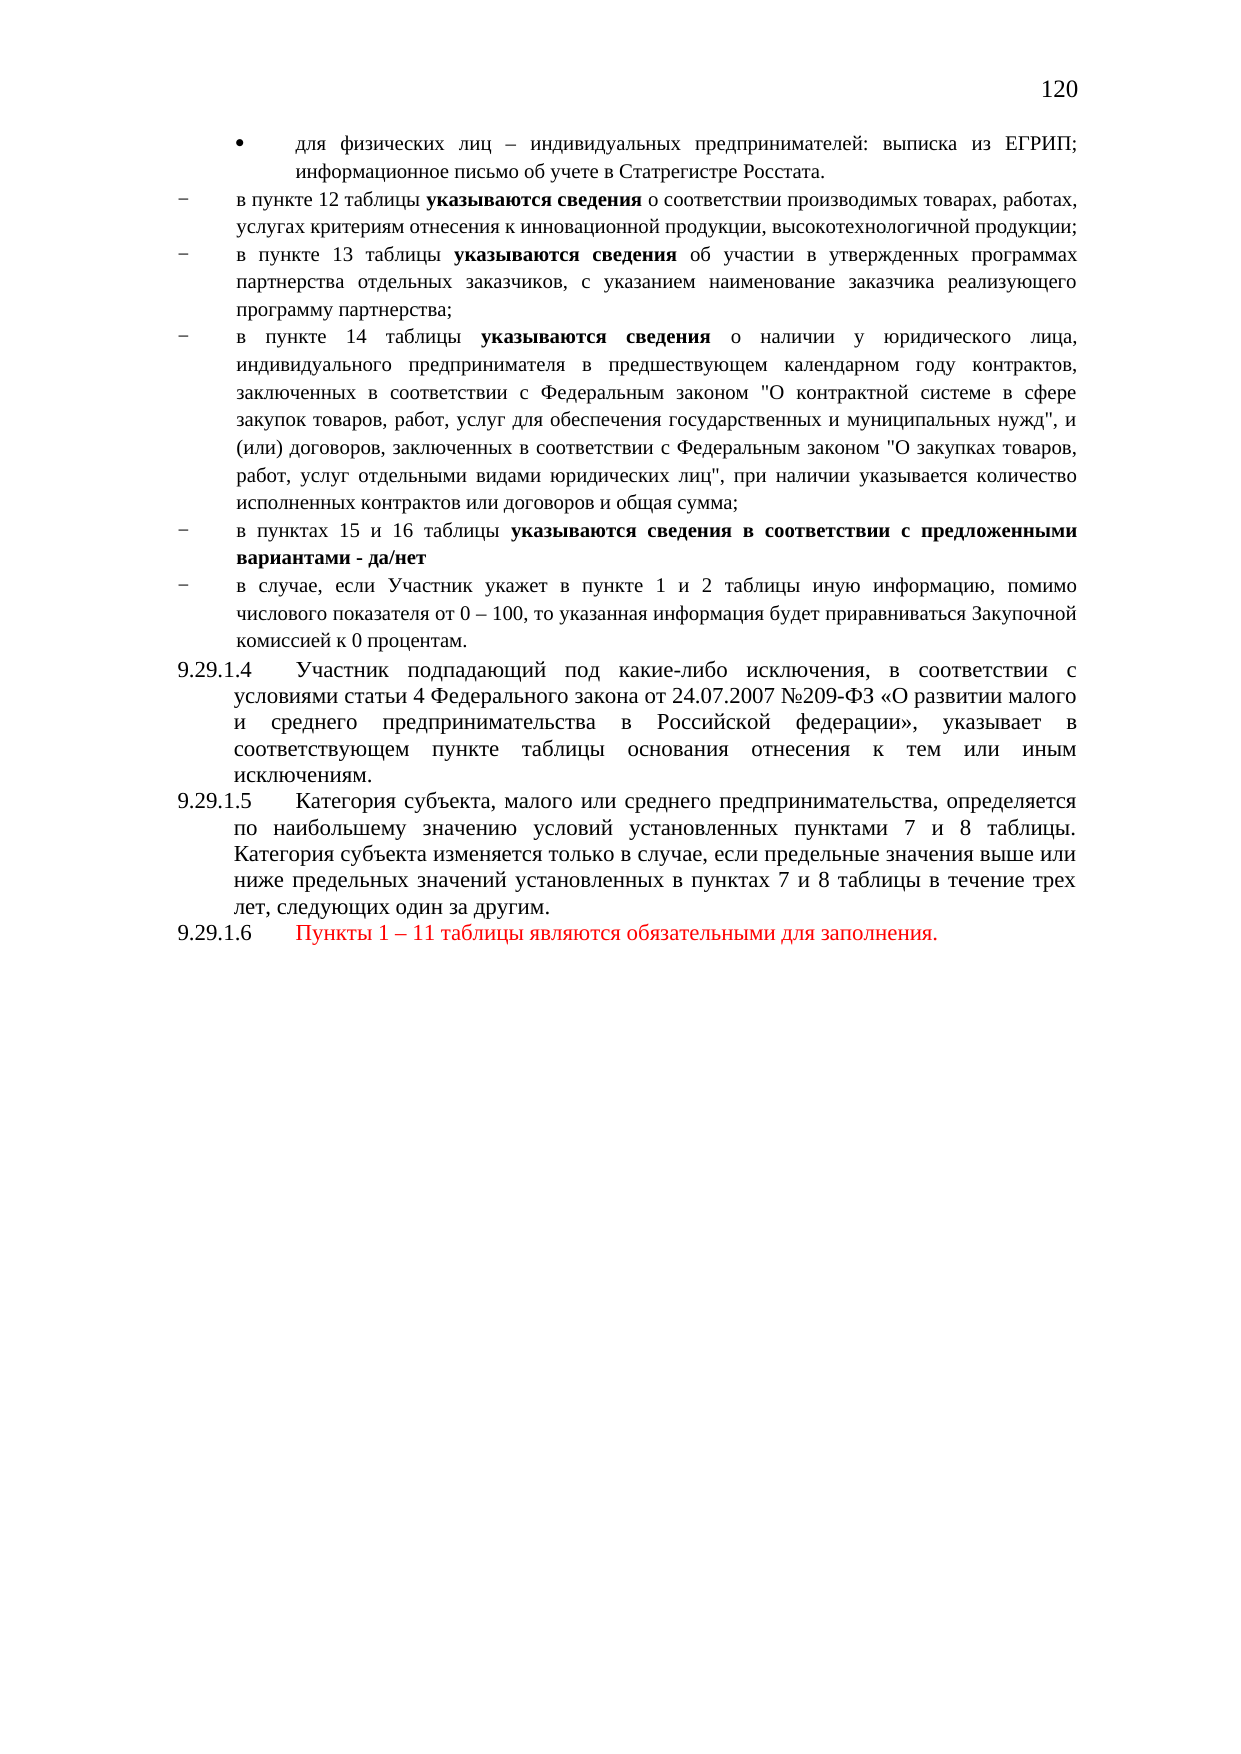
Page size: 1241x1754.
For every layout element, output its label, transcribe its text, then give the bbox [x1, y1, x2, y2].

list для физических лиц – индивидуальных предпринимателей: выписка из ЕГРИП; информационное письмо об учете в Статрегистре Росстата. [236, 131, 1078, 183]
list в пунктах 15 и 16 таблицы указываются сведения в соответствии с предложенными вариантами - да/нет [177, 518, 1078, 569]
list Пункты 1 – 11 таблицы являются обязательными для заполнения. [177, 919, 1078, 946]
list Участник подпадающий под какие-либо исключения, в соответствии с условиями статьи 4 Федерального закона от 24.07.2007 №209-ФЗ «О развитии малого и среднего предпринимательства в Российской федерации», указывает в соответствующем пункте таблицы основания отнесения к тем или иным исключениям. [177, 656, 1078, 787]
list в пункте 14 таблицы указываются сведения о наличии у юридического лица, индивидуального предпринимателя в предшествующем календарном году контрактов, заключенных в соответствии с Федеральным законом "О контрактной системе в сфере закупок товаров, работ, услуг для обеспечения государственных и муниципальных нужд", и (или) договоров, заключенных в соответствии с Федеральным законом "О закупках товаров, работ, услуг отдельными видами юридических лиц", при наличии указывается количество исполненных контрактов или договоров и общая сумма; [177, 324, 1078, 514]
list в пункте 13 таблицы указываются сведения об участии в утвержденных программах партнерства отдельных заказчиков, с указанием наименование заказчика реализующего программу партнерства; [177, 242, 1078, 321]
list Категория субъекта, малого или среднего предпринимательства, определяется по наибольшему значению условий установленных пунктами 7 и 8 таблицы. Категория субъекта изменяется только в случае, если предельные значения выше или ниже предельных значений установленных в пунктах 7 и 8 таблицы в течение трех лет, следующих один за другим. [177, 787, 1078, 919]
list в пункте 12 таблицы указываются сведения о соответствии производимых товарах, работах, услугах критериям отнесения к инновационной продукции, высокотехнологичной продукции; [177, 186, 1078, 238]
list в случае, если Участник укажет в пункте 1 и 2 таблицы иную информацию, помимо числового показателя от 0 – 100, то указанная информация будет приравниваться Закупочной комиссией к 0 процентам. [177, 573, 1078, 652]
